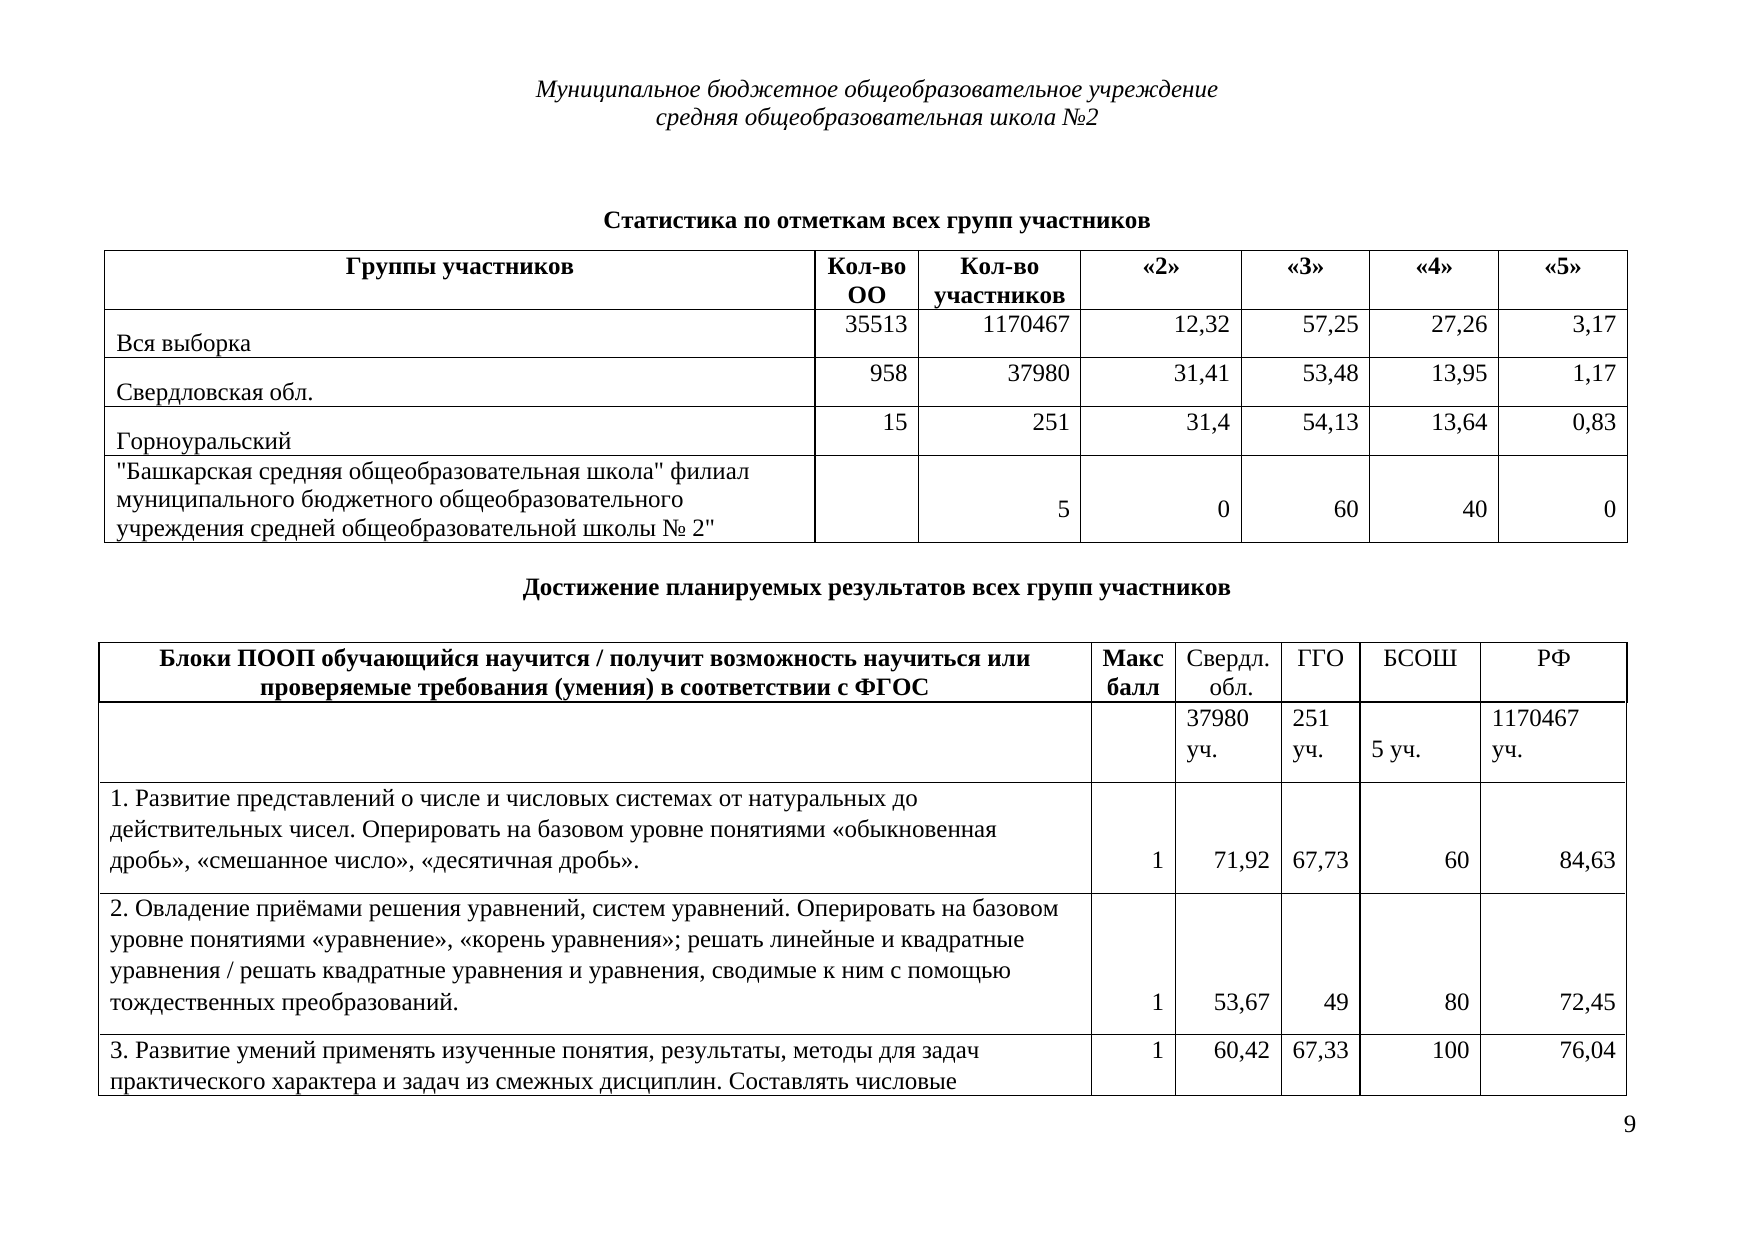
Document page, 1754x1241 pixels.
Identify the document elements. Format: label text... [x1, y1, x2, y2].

table_cell 40 [1370, 456, 1498, 542]
table_cell 0,83 [1499, 407, 1627, 455]
table_cell "Башкарская средняя общеобразовательная школа" филиал муниципального бюджетного общеобразовательного учреждения средней общеобразовательной школы № 2" [105, 456, 814, 542]
table_cell [99, 703, 1091, 782]
table_header «2» [1081, 251, 1241, 308]
table_cell 71,92 [1176, 783, 1281, 892]
table_cell 958 [816, 358, 918, 406]
table_cell 15 [816, 407, 918, 455]
table_cell 57,25 [1242, 310, 1369, 357]
table_cell 54,13 [1242, 407, 1369, 455]
table_header Блоки ПООП обучающийся научится / получит возможность научиться или проверяемые требования (умения) в соответствии с ФГОС [100, 643, 1091, 701]
table_header Макс балл [1092, 643, 1175, 701]
table_cell 12,32 [1081, 310, 1241, 357]
table_cell 1 [1092, 894, 1175, 1034]
table_cell 84,63 [1481, 782, 1626, 892]
table_cell Вся выборка [105, 310, 814, 357]
table_cell 76,04 [1481, 1034, 1626, 1095]
table_header «5» [1499, 251, 1627, 308]
table_cell Свердловская обл. [105, 358, 814, 406]
table_header «3» [1242, 251, 1369, 308]
table_cell 60 [1242, 456, 1369, 542]
table_cell 31,4 [1081, 407, 1241, 455]
table_cell 3,17 [1499, 310, 1627, 357]
table_cell 53,67 [1176, 894, 1281, 1034]
table_cell 0 [1081, 456, 1241, 542]
table_cell 251 [919, 407, 1080, 455]
table_cell 35513 [816, 310, 918, 357]
table_cell 27,26 [1370, 310, 1498, 357]
table_cell 1170467 уч. [1481, 701, 1626, 782]
table_cell 67,73 [1282, 783, 1359, 892]
table_cell 2. Овладение приёмами решения уравнений, систем уравнений. Оперировать на базовом уровне понятиями «уравнение», «корень уравнения»; решать линейные и квадратные уравнения / решать квадратные уравнения и уравнения, сводимые к ним с помощью тождественных преобразований. [99, 893, 1091, 1034]
table_cell 60 [1361, 783, 1480, 892]
table_cell 37980 уч. [1176, 703, 1281, 782]
table_cell 67,33 [1282, 1035, 1359, 1095]
table_cell 37980 [919, 358, 1080, 406]
table_cell 5 [919, 456, 1080, 542]
table_cell 1. Развитие представлений о числе и числовых системах от натуральных до действительных чисел. Оперировать на базовом уровне понятиями «обыкновенная дробь», «смешанное число», «десятичная дробь». [99, 782, 1091, 892]
text Достижение планируемых результатов всех групп участников [118, 572, 1636, 601]
table_cell 53,48 [1242, 358, 1369, 406]
table_cell 1 [1092, 783, 1175, 892]
table_header Свердл. обл. [1176, 643, 1281, 701]
table_cell [1092, 703, 1175, 782]
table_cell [99, 1034, 1091, 1095]
table_cell 100 [1361, 1035, 1480, 1095]
table_header Кол-во ОО [816, 251, 918, 308]
table_cell 31,41 [1081, 358, 1241, 406]
table_header «4» [1370, 251, 1498, 308]
table_cell 1,17 [1499, 358, 1627, 406]
table_cell Горноуральский [105, 407, 814, 455]
table_header ГГО [1282, 643, 1359, 701]
table_header Группы участников [105, 251, 814, 308]
table_header БСОШ [1361, 643, 1480, 701]
table_header Кол-во участников [919, 251, 1080, 308]
table_cell 5 уч. [1361, 703, 1480, 782]
table_cell 72,45 [1481, 893, 1626, 1034]
table_cell 13,64 [1370, 407, 1498, 455]
table_cell [816, 456, 918, 542]
table_cell 0 [1499, 456, 1627, 542]
table_cell 60,42 [1176, 1035, 1281, 1095]
table_cell 1170467 [919, 310, 1080, 357]
table_header РФ [1481, 643, 1626, 701]
table_cell 251 уч. [1282, 703, 1359, 782]
table_cell 80 [1361, 894, 1480, 1034]
table_cell 1 [1092, 1035, 1175, 1095]
table_cell 49 [1282, 894, 1359, 1034]
text Статистика по отметкам всех групп участников [118, 208, 1636, 233]
table_cell 13,95 [1370, 358, 1498, 406]
